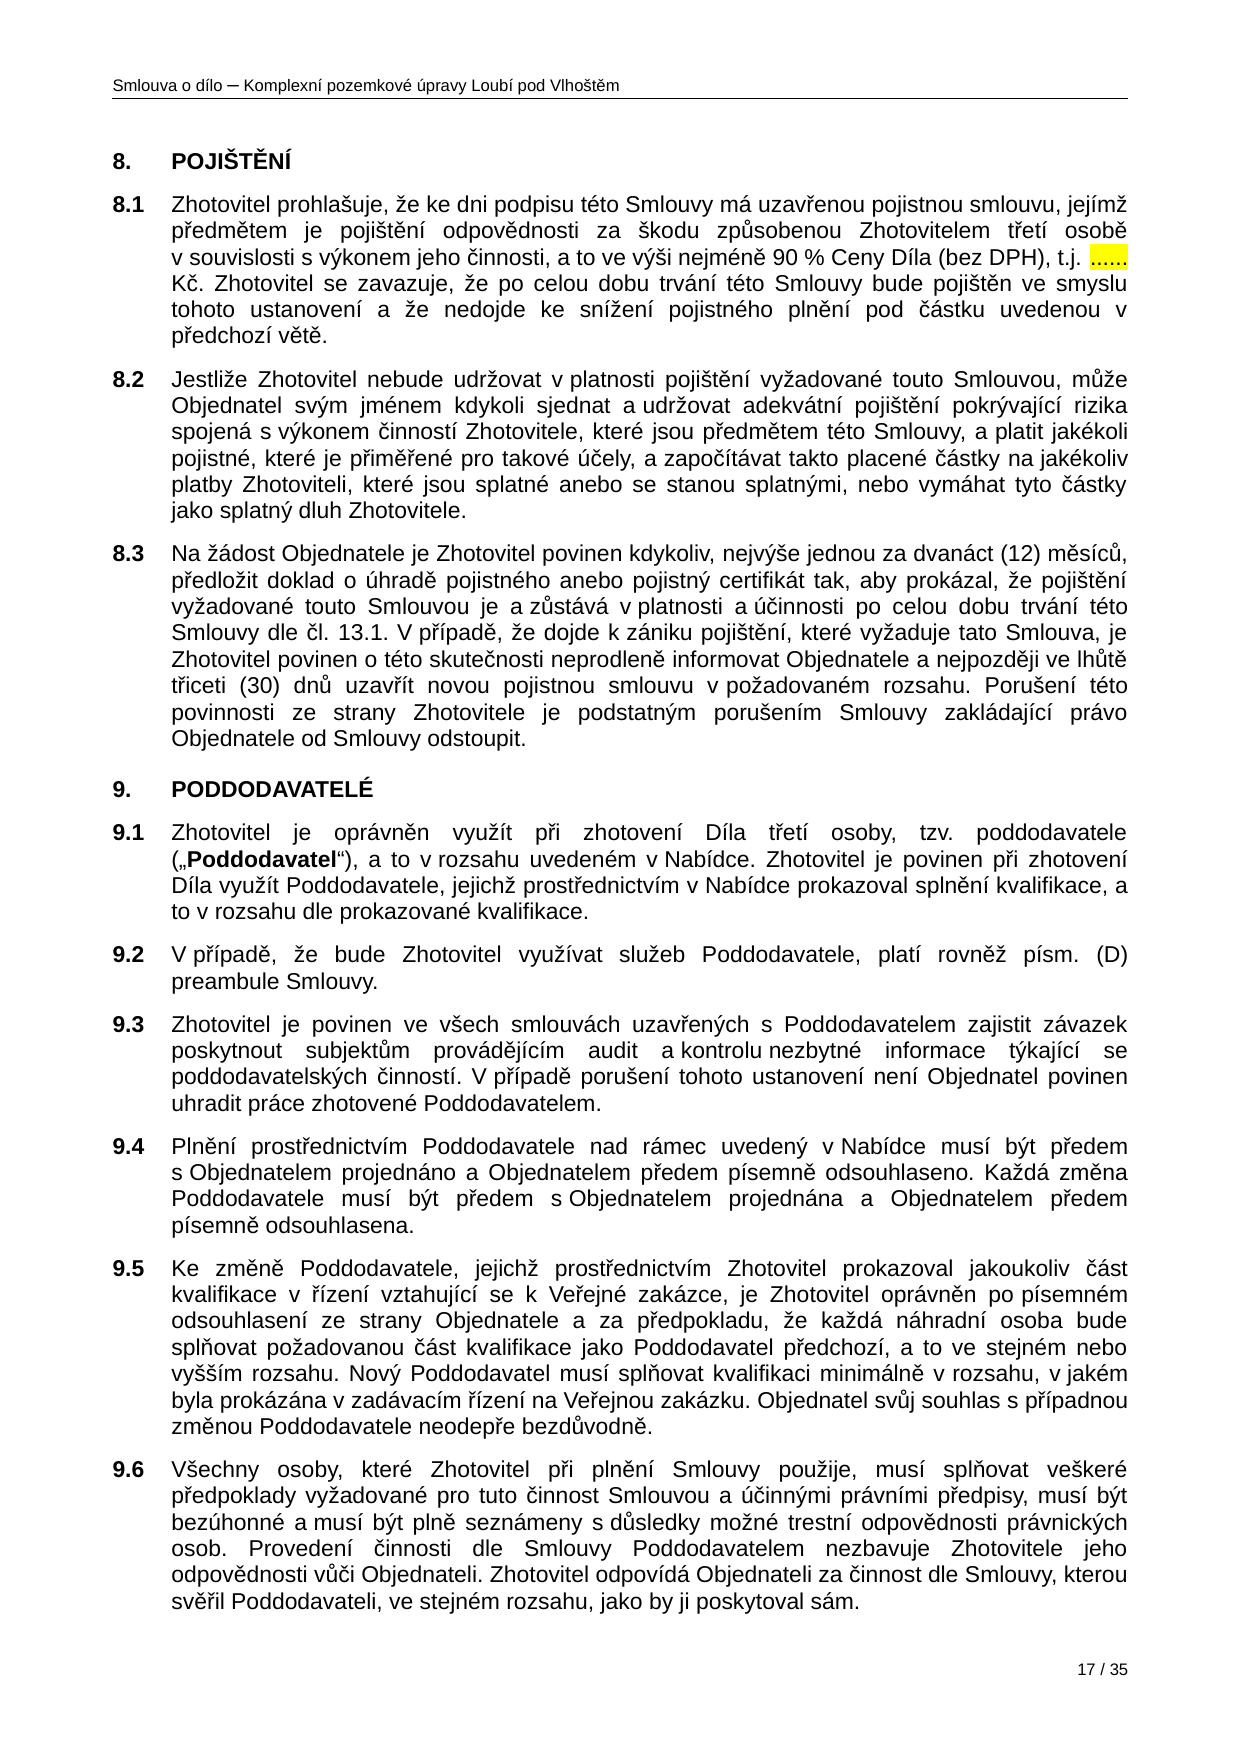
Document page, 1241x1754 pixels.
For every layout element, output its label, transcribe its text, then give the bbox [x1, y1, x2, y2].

text V případě, že bude Zhotovitel využívat služeb Poddodavatele, platí rovněž písm. (D) preambule Smlouvy. [112, 941, 1128, 994]
text Poddodavatelé [112, 776, 1128, 802]
text Ke změně Poddodavatele, jejichž prostřednictvím Zhotovitel prokazoval jakoukoliv část kvalifikace v řízení vztahující se k Veřejné zakázce, je Zhotovitel oprávněn po písemném odsouhlasení ze strany Objednatele a za předpokladu, že každá náhradní osoba bude splňovat požadovanou část kvalifikace jako Poddodavatel předchozí, a to ve stejném nebo vyšším rozsahu. Nový Poddodavatel musí splňovat kvalifikaci minimálně v rozsahu, v jakém byla prokázána v zadávacím řízení na Veřejnou zakázku. Objednatel svůj souhlas s případnou změnou Poddodavatele neodepře bezdůvodně. [112, 1255, 1128, 1439]
text Zhotovitel je oprávněn využít při zhotovení Díla třetí osoby, tzv. poddodavatele („Poddodavatel“), a to v rozsahu uvedeném v Nabídce. Zhotovitel je povinen při zhotovení Díla využít Poddodavatele, jejichž prostřednictvím v Nabídce prokazoval splnění kvalifikace, a to v rozsahu dle prokazované kvalifikace. [112, 819, 1128, 924]
text Pojištění [112, 148, 1128, 174]
text Na žádost Objednatele je Zhotovitel povinen kdykoliv, nejvýše jednou za dvanáct (12) měsíců, předložit doklad o úhradě pojistného anebo pojistný certifikát tak, aby prokázal, že pojištění vyžadované touto Smlouvou je a zůstává v platnosti a účinnosti po celou dobu trvání této Smlouvy dle čl. 13.1. V případě, že dojde k zániku pojištění, které vyžaduje tato Smlouva, je Zhotovitel povinen o této skutečnosti neprodleně informovat Objednatele a nejpozději ve lhůtě třiceti (30) dnů uzavřít novou pojistnou smlouvu v požadovaném rozsahu. Porušení této povinnosti ze strany Zhotovitele je podstatným porušením Smlouvy zakládající právo Objednatele od Smlouvy odstoupit. [112, 540, 1128, 751]
text Zhotovitel je povinen ve všech smlouvách uzavřených s Poddodavatelem zajistit závazek poskytnout subjektům provádějícím audit a kontrolu nezbytné informace týkající se poddodavatelských činností. V případě porušení tohoto ustanovení není Objednatel povinen uhradit práce zhotovené Poddodavatelem. [112, 1011, 1128, 1116]
text Plnění prostřednictvím Poddodavatele nad rámec uvedený v Nabídce musí být předem s Objednatelem projednáno a Objednatelem předem písemně odsouhlaseno. Každá změna Poddodavatele musí být předem s Objednatelem projednána a Objednatelem předem písemně odsouhlasena. [112, 1133, 1128, 1238]
text Všechny osoby, které Zhotovitel při plnění Smlouvy použije, musí splňovat veškeré předpoklady vyžadované pro tuto činnost Smlouvou a účinnými právními předpisy, musí být bezúhonné a musí být plně seznámeny s důsledky možné trestní odpovědnosti právnických osob. Provedení činnosti dle Smlouvy Poddodavatelem nezbavuje Zhotovitele jeho odpovědnosti vůči Objednateli. Zhotovitel odpovídá Objednateli za činnost dle Smlouvy, kterou svěřil Poddodavateli, ve stejném rozsahu, jako by ji poskytoval sám. [112, 1456, 1128, 1614]
text Jestliže Zhotovitel nebude udržovat v platnosti pojištění vyžadované touto Smlouvou, může Objednatel svým jménem kdykoli sjednat a udržovat adekvátní pojištění pokrývající rizika spojená s výkonem činností Zhotovitele, které jsou předmětem této Smlouvy, a platit jakékoli pojistné, které je přiměřené pro takové účely, a započítávat takto placené částky na jakékoliv platby Zhotoviteli, které jsou splatné anebo se stanou splatnými, nebo vymáhat tyto částky jako splatný dluh Zhotovitele. [112, 366, 1128, 524]
text Zhotovitel prohlašuje, že ke dni podpisu této Smlouvy má uzavřenou pojistnou smlouvu, jejímž předmětem je pojištění odpovědnosti za škodu způsobenou Zhotovitelem třetí osobě v souvislosti s výkonem jeho činnosti, a to ve výši nejméně 90 % Ceny Díla (bez DPH), t.j. ...... Kč. Zhotovitel se zavazuje, že po celou dobu trvání této Smlouvy bude pojištěn ve smyslu tohoto ustanovení a že nedojde ke snížení pojistného plnění pod částku uvedenou v předchozí větě. [112, 191, 1128, 349]
